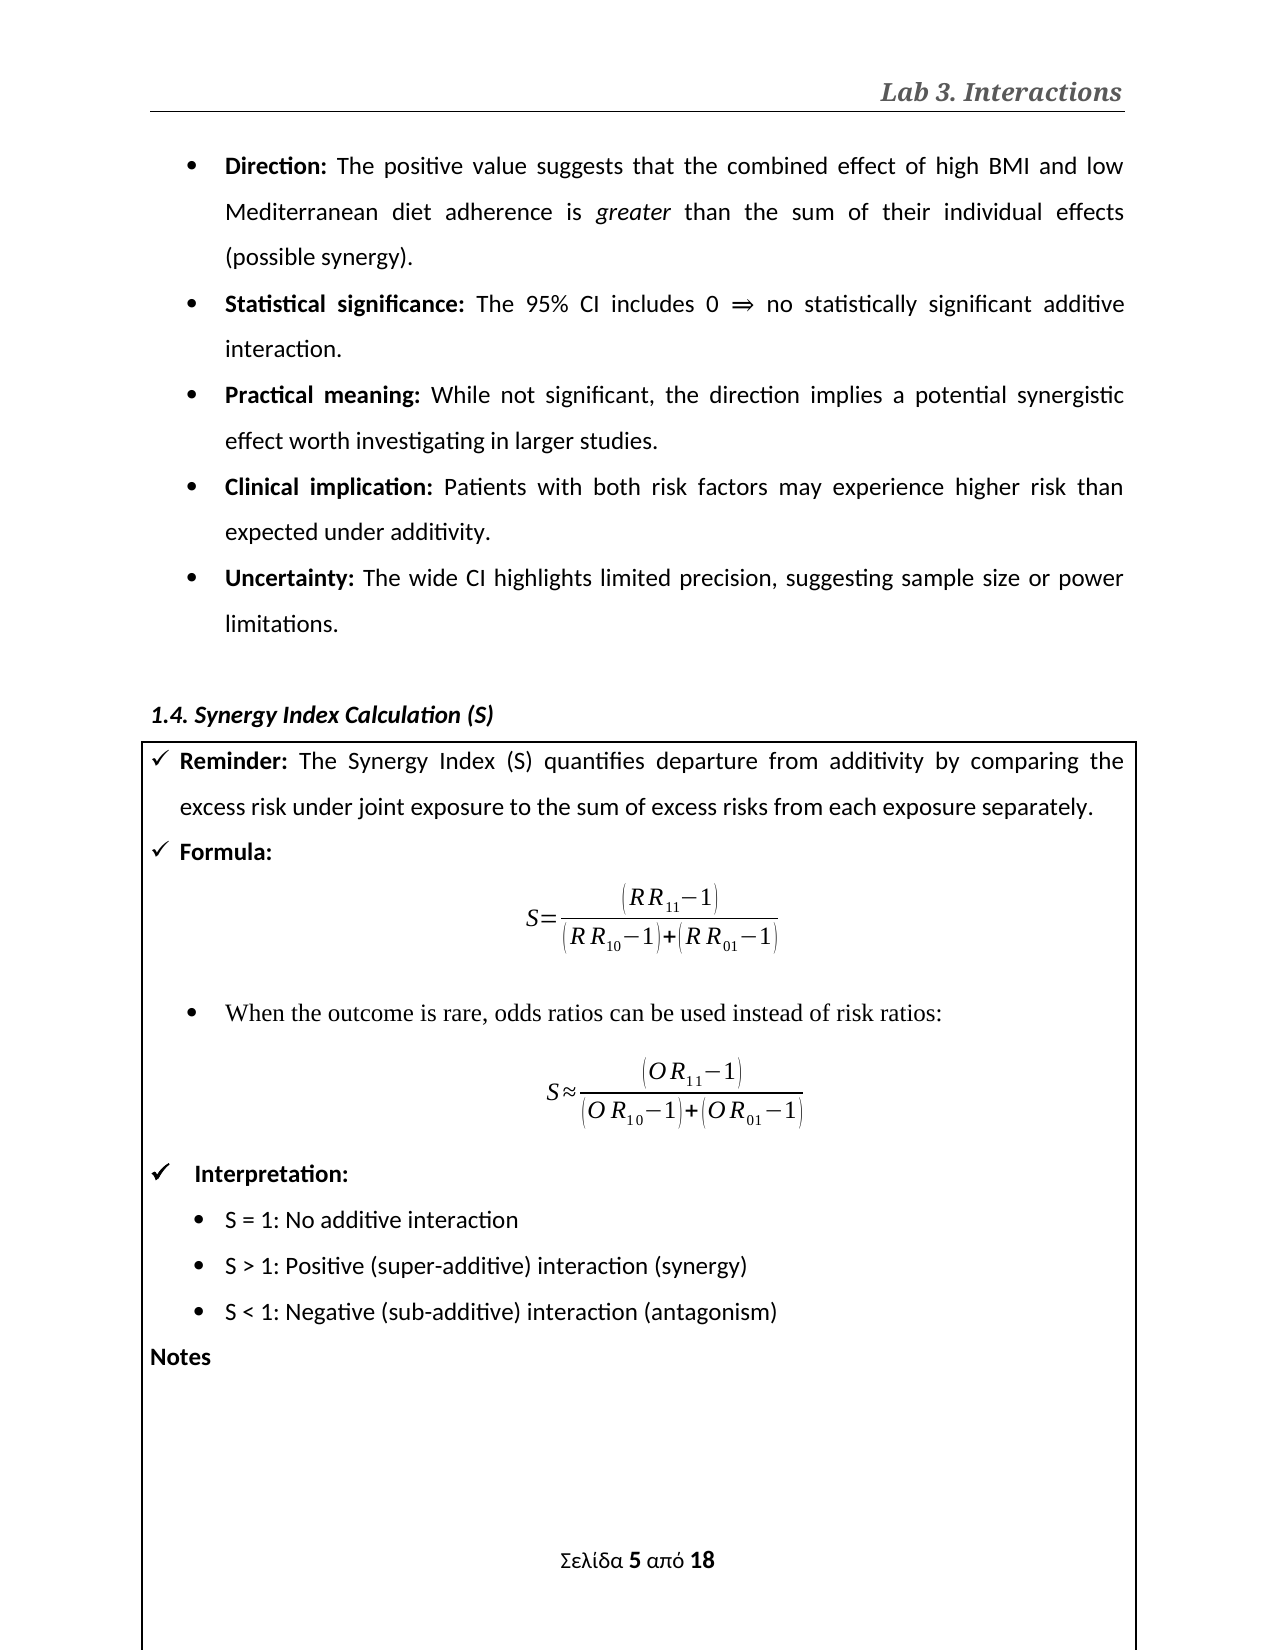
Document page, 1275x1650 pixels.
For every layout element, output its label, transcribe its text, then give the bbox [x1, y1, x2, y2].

list Interpretation: [150, 1159, 1125, 1189]
list S < 1: Negative (sub-additive) interaction (antagonism) [194, 1296, 1125, 1326]
text Notes [150, 1342, 1125, 1372]
list Formula: [150, 836, 1125, 867]
text 1.4. Synergy Index Calculation (S) [150, 699, 1124, 730]
list Practical meaning: While not significant, the direction implies a potential synergistic effect worth investigating in larger studies. [187, 379, 1125, 455]
list S = 1: No additive interaction [194, 1204, 1125, 1235]
list Uncertainty: The wide CI highlights limited precision, suggesting sample size or power limitations. [187, 562, 1125, 638]
list When the outcome is rare, odds ratios can be used instead of risk ratios: [187, 998, 1125, 1027]
list Reminder: The Synergy Index (S) quantifies departure from additivity by comparing the excess risk under joint exposure to the sum of excess risks from each exposure separately. [150, 745, 1125, 821]
list Direction: The positive value suggests that the combined effect of high BMI and low Mediterranean diet adherence is greater than the sum of their individual effects (possible synergy). [187, 150, 1125, 272]
list S > 1: Positive (super-additive) interaction (synergy) [194, 1250, 1125, 1281]
list Statistical significance: The 95% CI includes 0 ⇒ no statistically significant additive interaction. [187, 287, 1125, 364]
list Clinical implication: Patients with both risk factors may experience higher risk than expected under additivity. [187, 471, 1125, 547]
